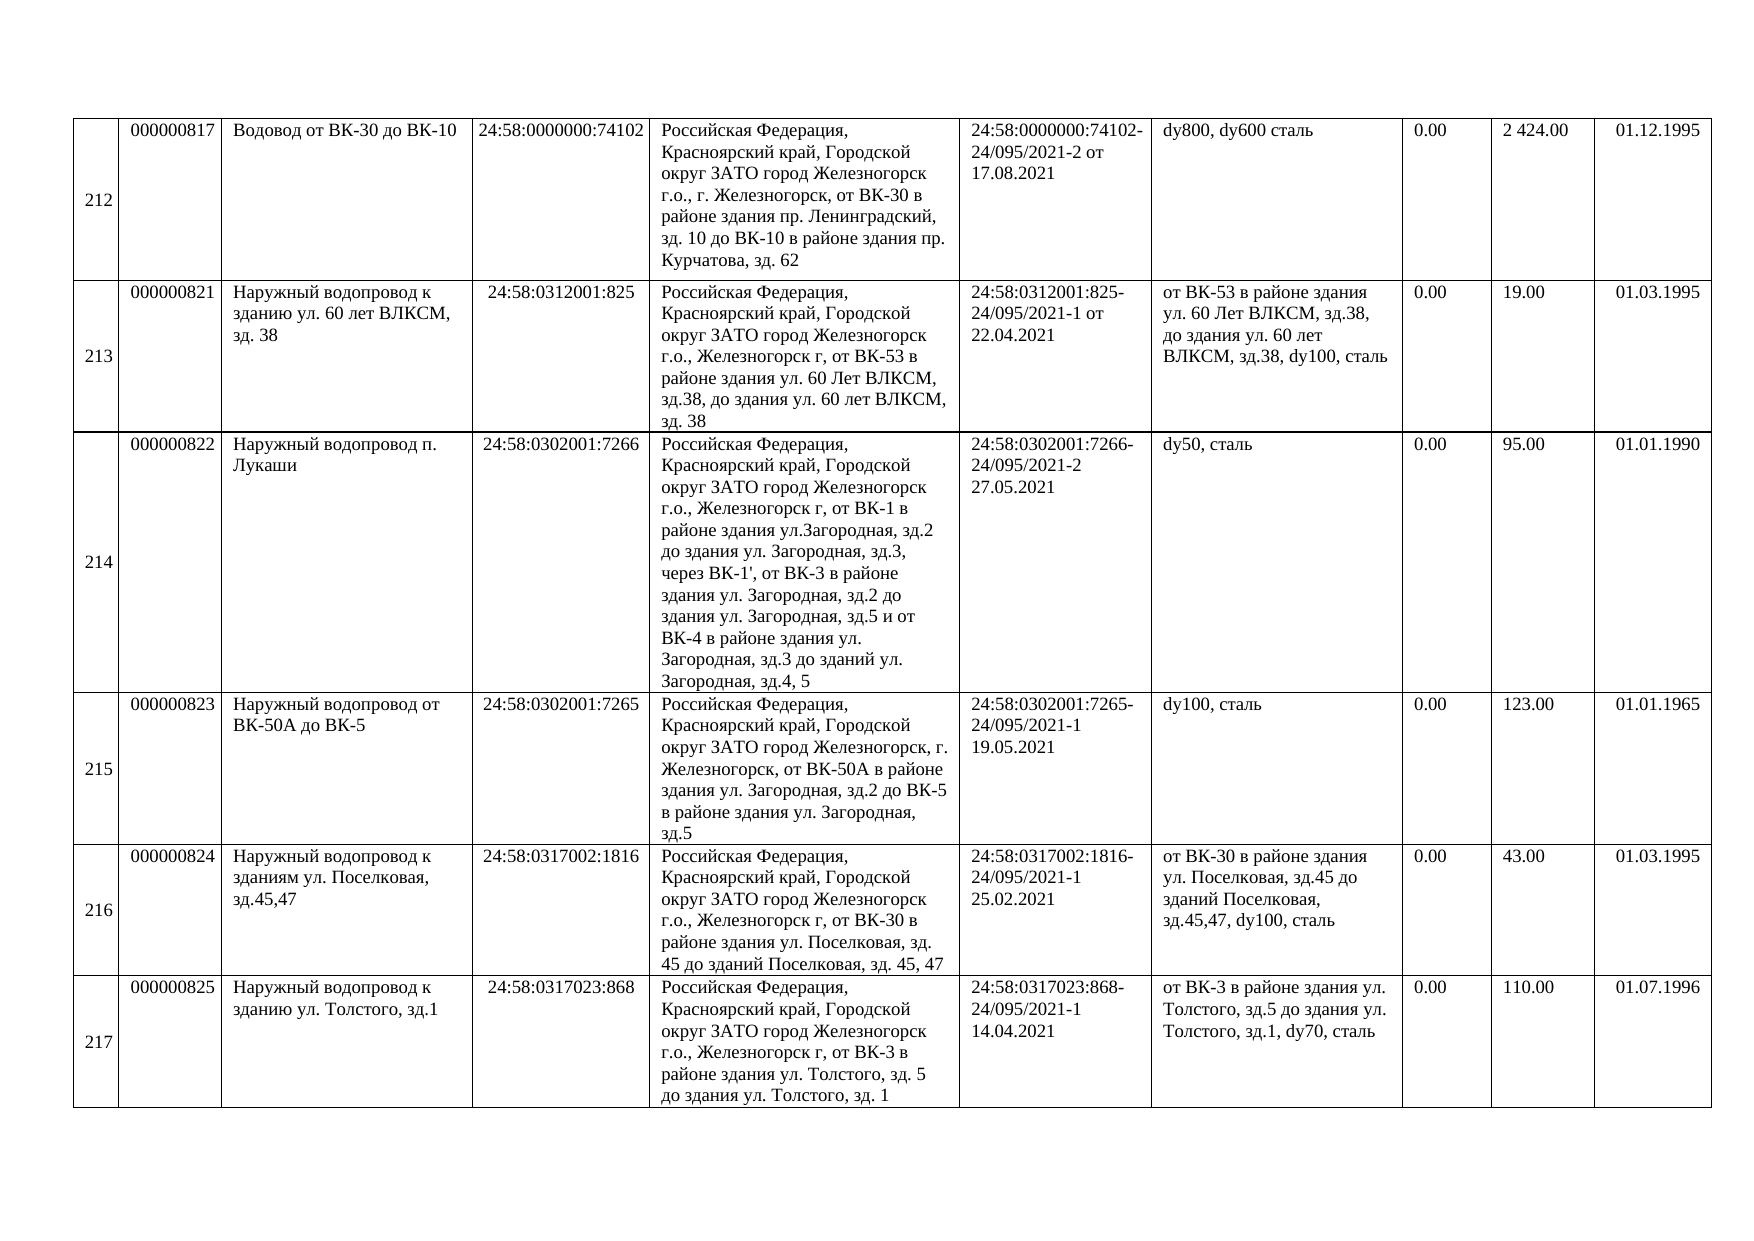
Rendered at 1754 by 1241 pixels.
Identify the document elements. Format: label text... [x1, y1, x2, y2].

table_cell от ВК-53 в районе здания ул. 60 Лет ВЛКСМ, зд.38, до здания ул. 60 лет ВЛКСМ, зд.38, dy100, сталь [1152, 281, 1402, 431]
table_cell dy50, сталь [1152, 433, 1402, 692]
table_cell 0.00 [1403, 281, 1491, 431]
table_cell 95.00 [1492, 433, 1594, 692]
table_cell 01.03.1995 [1595, 281, 1711, 431]
table_cell 217 [74, 976, 118, 1107]
table_cell 0.00 [1403, 845, 1491, 975]
table_cell 0.00 [1403, 119, 1491, 279]
table_cell 24:58:0302001:7266 [473, 433, 649, 692]
table_cell 000000824 [119, 845, 221, 975]
table_cell 24:58:0302001:7265-24/095/2021-1 19.05.2021 [960, 693, 1151, 844]
table_cell 215 [74, 693, 118, 844]
table_cell 24:58:0302001:7266-24/095/2021-2 27.05.2021 [960, 433, 1151, 692]
table_cell 000000821 [119, 281, 221, 431]
table_cell 213 [74, 281, 118, 431]
table_cell 000000822 [119, 433, 221, 692]
table_cell 43.00 [1492, 845, 1594, 975]
table_cell 24:58:0317023:868 [473, 976, 649, 1107]
table_cell Российская Федерация, Красноярский край, Городской округ ЗАТО город Железногорск г.о., Железногорск г, от ВК-3 в районе здания ул. Толстого, зд. 5 до здания ул. Толстого, зд. 1 [650, 976, 959, 1107]
table_cell Наружный водопровод к зданию ул. Толстого, зд.1 [222, 976, 472, 1107]
table_cell Наружный водопровод к зданию ул. 60 лет ВЛКСМ, зд. 38 [222, 281, 472, 431]
table_cell Наружный водопровод от ВК-50А до ВК-5 [222, 693, 472, 844]
table_cell Российская Федерация, Красноярский край, Городской округ ЗАТО город Железногорск г.о., Железногорск г, от ВК-53 в районе здания ул. 60 Лет ВЛКСМ, зд.38, до здания ул. 60 лет ВЛКСМ, зд. 38 [650, 281, 959, 431]
table_cell Водовод от ВК-30 до ВК-10 [222, 119, 472, 279]
table_cell 000000817 [119, 119, 221, 279]
table_cell 110.00 [1492, 976, 1594, 1107]
table_cell Российская Федерация, Красноярский край, Городской округ ЗАТО город Железногорск, г. Железногорск, от ВК-50А в районе здания ул. Загородная, зд.2 до ВК-5 в районе здания ул. Загородная, зд.5 [650, 693, 959, 844]
table_cell Российская Федерация, Красноярский край, Городской округ ЗАТО город Железногорск г.о., Железногорск г, от ВК-1 в районе здания ул.Загородная, зд.2 до здания ул. Загородная, зд.3, через ВК-1', от ВК-3 в районе здания ул. Загородная, зд.2 до здания ул. Загородная, зд.5 и от ВК-4 в районе здания ул. Загородная, зд.3 до зданий ул. Загородная, зд.4, 5 [650, 433, 959, 692]
table_cell 000000823 [119, 693, 221, 844]
table_cell 24:58:0317002:1816-24/095/2021-1 25.02.2021 [960, 845, 1151, 975]
table_cell 24:58:0302001:7265 [473, 693, 649, 844]
table_cell 24:58:0312001:825-24/095/2021-1 от 22.04.2021 [960, 281, 1151, 431]
table_cell dy800, dy600 сталь [1152, 119, 1402, 279]
table_cell 24:58:0317002:1816 [473, 845, 649, 975]
table_cell 000000825 [119, 976, 221, 1107]
table_cell 24:58:0000000:74102 [473, 119, 649, 279]
table_cell Наружный водопровод п. Лукаши [222, 433, 472, 692]
table_cell 24:58:0312001:825 [473, 281, 649, 431]
table_cell 0.00 [1403, 976, 1491, 1107]
table_cell 01.07.1996 [1595, 976, 1711, 1107]
table_cell 214 [74, 433, 118, 692]
table_cell 123.00 [1492, 693, 1594, 844]
table_cell 01.03.1995 [1595, 845, 1711, 975]
table_cell 216 [74, 845, 118, 975]
table_cell 19.00 [1492, 281, 1594, 431]
table_cell 01.01.1990 [1595, 433, 1711, 692]
table_cell Российская Федерация, Красноярский край, Городской округ ЗАТО город Железногорск г.о., г. Железногорск, от ВК-30 в районе здания пр. Ленинградский, зд. 10 до ВК-10 в районе здания пр. Курчатова, зд. 62 [650, 119, 959, 279]
table_cell 212 [74, 119, 118, 279]
table_cell 0.00 [1403, 433, 1491, 692]
table_cell Российская Федерация, Красноярский край, Городской округ ЗАТО город Железногорск г.о., Железногорск г, от ВК-30 в районе здания ул. Поселковая, зд. 45 до зданий Поселковая, зд. 45, 47 [650, 845, 959, 975]
table_cell от ВК-3 в районе здания ул. Толстого, зд.5 до здания ул. Толстого, зд.1, dy70, сталь [1152, 976, 1402, 1107]
table_cell Наружный водопровод к зданиям ул. Поселковая, зд.45,47 [222, 845, 472, 975]
table_cell 24:58:0000000:74102-24/095/2021-2 от 17.08.2021 [960, 119, 1151, 279]
table_cell 24:58:0317023:868-24/095/2021-1 14.04.2021 [960, 976, 1151, 1107]
table_cell 0.00 [1403, 693, 1491, 844]
table_cell dy100, сталь [1152, 693, 1402, 844]
table_cell 2 424.00 [1492, 119, 1594, 279]
table_cell 01.01.1965 [1595, 693, 1711, 844]
table_cell от ВК-30 в районе здания ул. Поселковая, зд.45 до зданий Поселковая, зд.45,47, dy100, сталь [1152, 845, 1402, 975]
table_cell 01.12.1995 [1595, 119, 1711, 279]
